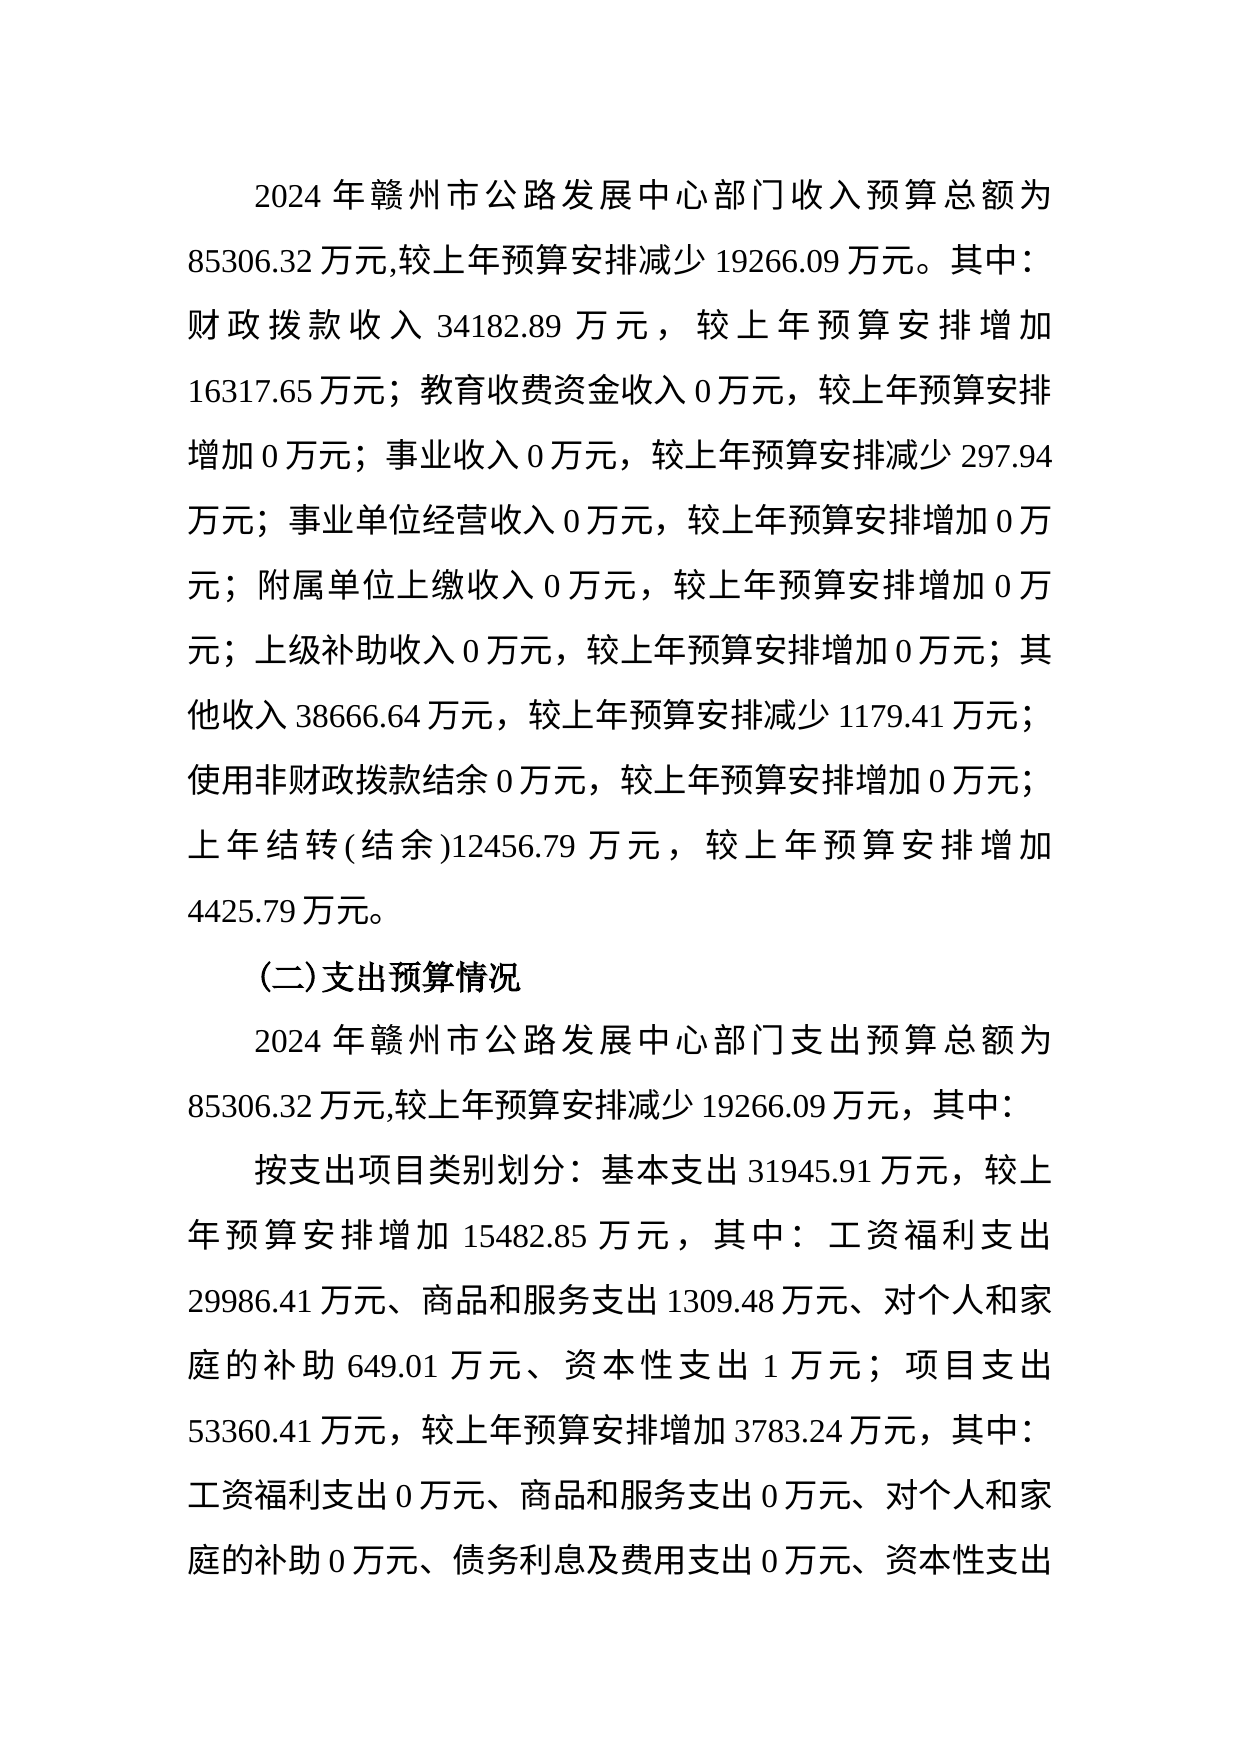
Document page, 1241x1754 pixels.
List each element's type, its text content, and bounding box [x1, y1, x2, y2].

text 2024年赣州市公路发展中心部门收入预算总额为85306.32万元,较上年预算安排减少19266.09万元。其中：财政拨款收入34182.89万元，较上年预算安排增加16317.65万元；教育收费资金收入0万元，较上年预算安排增加0万元；事业收入0万元，较上年预算安排减少297.94万元；事业单位经营收入0万元，较上年预算安排增加0万元；附属单位上缴收入0万元，较上年预算安排增加0万元；上级补助收入0万元，较上年预算安排增加0万元；其他收入38666.64万元，较上年预算安排减少1179.41万元；使用非财政拨款结余0万元，较上年预算安排增加0万元；上年结转(结余)12456.79万元，较上年预算安排增加4425.79万元。 [187, 162, 1053, 942]
text (二)支出预算情况 [187, 942, 1053, 1007]
text 2024年赣州市公路发展中心部门支出预算总额为85306.32万元,较上年预算安排减少19266.09万元，其中： [187, 1007, 1053, 1137]
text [187, 1137, 1053, 1592]
